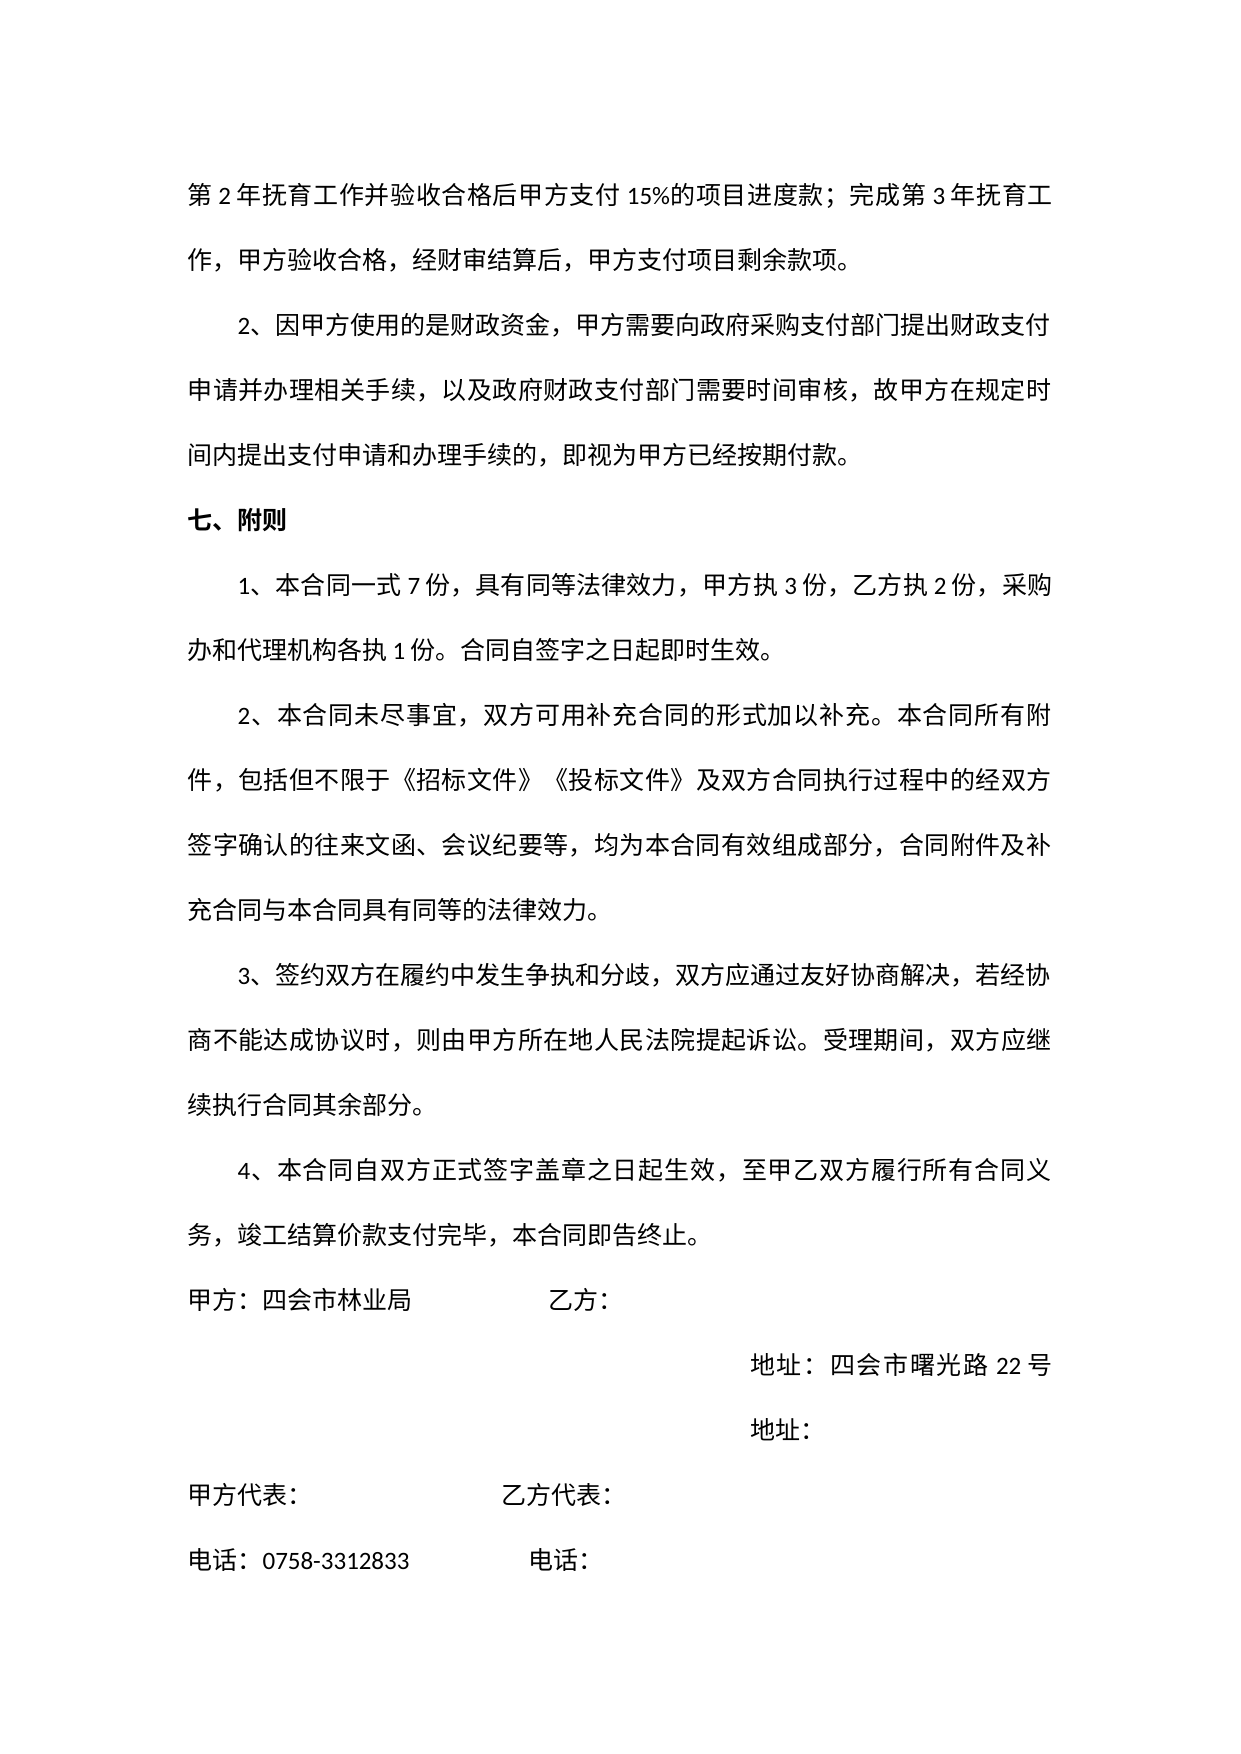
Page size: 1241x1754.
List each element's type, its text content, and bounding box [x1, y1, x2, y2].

text 电话：0758-3312833 电话： [187, 1527, 1053, 1592]
text 2、因甲方使用的是财政资金，甲方需要向政府采购支付部门提出财政支付申请并办理相关手续，以及政府财政支付部门需要时间审核，故甲方在规定时间内提出支付申请和办理手续的，即视为甲方已经按期付款。 [187, 292, 1053, 487]
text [187, 162, 1053, 292]
text 3、签约双方在履约中发生争执和分歧，双方应通过友好协商解决，若经协商不能达成协议时，则由甲方所在地人民法院提起诉讼。受理期间，双方应继续执行合同其余部分。 [187, 942, 1053, 1137]
text 七、附则 [187, 487, 1053, 552]
text 2、本合同未尽事宜，双方可用补充合同的形式加以补充。本合同所有附件，包括但不限于《招标文件》《投标文件》及双方合同执行过程中的经双方签字确认的往来文函、会议纪要等，均为本合同有效组成部分，合同附件及补充合同与本合同具有同等的法律效力。 [187, 682, 1053, 942]
text 甲方：四会市林业局 乙方： [187, 1267, 1053, 1332]
text 地址：四会市曙光路22号 地址： [750, 1332, 1053, 1462]
text 甲方代表： 乙方代表： [187, 1462, 1053, 1527]
text 1、本合同一式7份，具有同等法律效力，甲方执3份，乙方执2份，采购办和代理机构各执1份。合同自签字之日起即时生效。 [187, 552, 1053, 682]
text 4、本合同自双方正式签字盖章之日起生效，至甲乙双方履行所有合同义务，竣工结算价款支付完毕，本合同即告终止。 [187, 1137, 1053, 1267]
